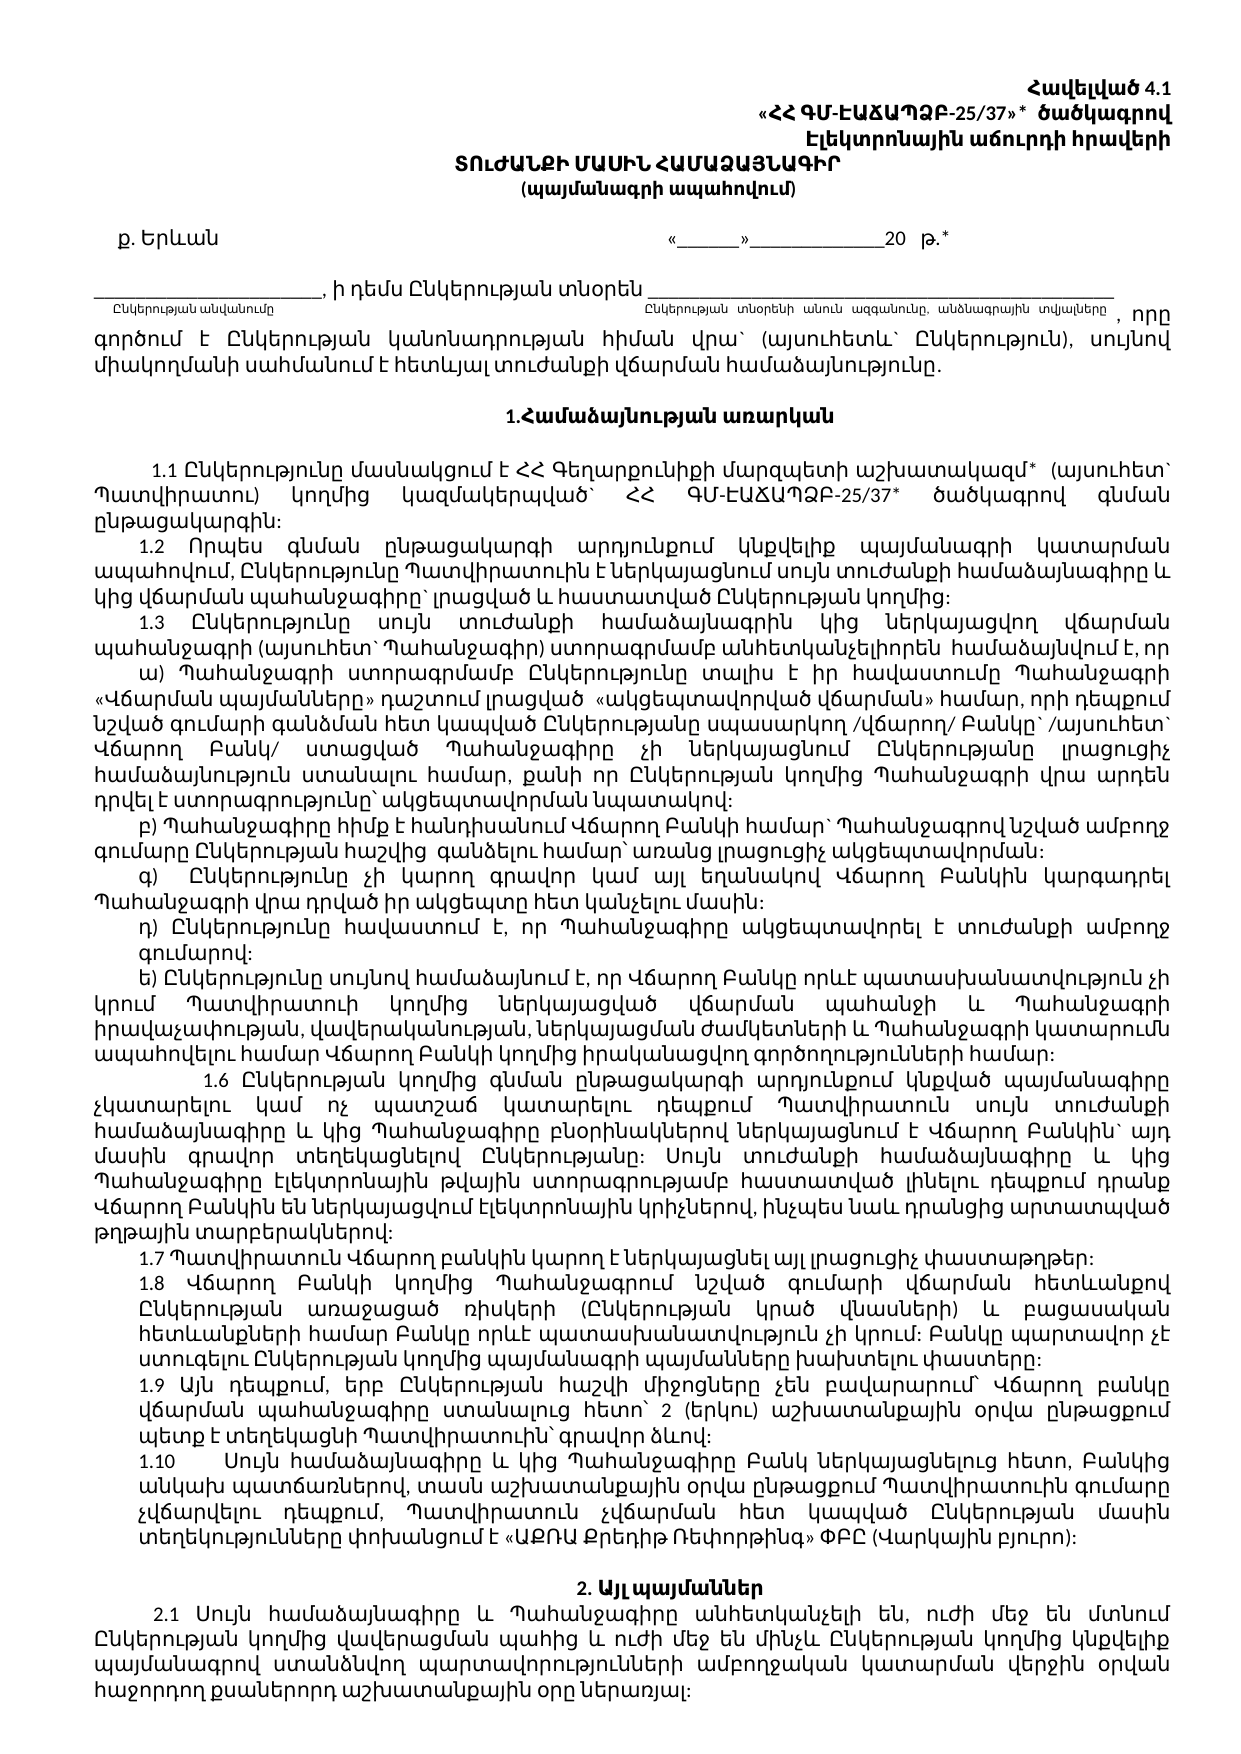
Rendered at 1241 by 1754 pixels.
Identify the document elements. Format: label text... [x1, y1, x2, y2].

text դ) Ընկերությունը հավաստում է, որ Պահանջագիրը ակցեպտավորել է տուժանքի ամբողջ գումարով: [138, 914, 1171, 965]
text Հավելված 4.1 [94, 75, 1171, 100]
text 2. Այլ պայմաններ [169, 1575, 1171, 1601]
text 1.10 Սույն համաձայնագիրը և կից Պահանջագիրը Բանկ ներկայացնելուց հետո, Բանկից անկախ պատճառներով, տասն աշխատանքային օրվա ընթացքում Պատվիրատուին գումարը չվճարվելու դեպքում, Պատվիրատուն չվճարման հետ կապված Ընկերության մասին տեղեկությունները փոխանցում է «ԱՔՌԱ Քրեդիթ Ռեփորթինգ» ՓԲԸ (Վարկային բյուրո): [138, 1448, 1171, 1550]
text գ) Ընկերությունը չի կարող գրավոր կամ այլ եղանակով Վճարող Բանկին կարգադրել Պահանջագրի վրա դրված իր ակցեպտը հետ կանչելու մասին: [94, 864, 1171, 914]
text Էլեկտրոնային աճուրդի հրավերի [94, 126, 1171, 151]
text 1.2 Որպես գնման ընթացակարգի արդյունքում կնքվելիք պայմանագրի կատարման ապահովում, Ընկերությունը Պատվիրատուին է ներկայացնում սույն տուժանքի համաձայնագիրը և կից վճարման պահանջագիրը` լրացված և հաստատված Ընկերության կողմից: [94, 533, 1171, 609]
text ք. Երևան «______»_____________20 թ.* [94, 225, 1171, 250]
text 1.1 Ընկերությունը մասնակցում է ՀՀ Գեղարքունիքի մարզպետի աշխատակազմ* (այսուհետ` Պատվիրատու) կողմից կազմակերպված` ՀՀ ԳՄ-ԷԱՃԱՊՁԲ-25/37* ծածկագրով գնման ընթացակարգին: [94, 457, 1171, 533]
text ե) Ընկերությունը սույնով համաձայնում է, որ Վճարող Բանկը որևէ պատասխանատվություն չի կրում Պատվիրատուի կողմից ներկայացված վճարման պահանջի և Պահանջագրի իրավաչափության, վավերականության, ներկայացման ժամկետների և Պահանջագրի կատարումն ապահովելու համար Վճարող Բանկի կողմից իրականացվող գործողությունների համար: [94, 965, 1171, 1067]
text 1.9 Այն դեպքում, երբ Ընկերության հաշվի միջոցները չեն բավարարում՝ Վճարող բանկը վճարման պահանջագիրը ստանալուց հետո՝ 2 (երկու) աշխատանքային օրվա ընթացքում պետք է տեղեկացնի Պատվիրատուին՝ գրավոր ձևով: [138, 1372, 1171, 1448]
text 1.7 Պատվիրատուն Վճարող բանկին կարող է ներկայացնել այլ լրացուցիչ փաստաթղթեր: [138, 1245, 1171, 1270]
text ա) Պահանջագրի ստորագրմամբ Ընկերությունը տալիս է իր հավաստումը Պահանջագրի «Վճարման պայմանները» դաշտում լրացված «ակցեպտավորված վճարման» համար, որի դեպքում նշված գումարի գանձման հետ կապված Ընկերությանը սպասարկող /վճարող/ Բանկը` /այսուհետ` Վճարող Բանկ/ ստացված Պահանջագիրը չի ներկայացնում Ընկերությանը լրացուցիչ համաձայնություն ստանալու համար, քանի որ Ընկերության կողմից Պահանջագրի վրա արդեն դրվել է ստորագրությունը՝ ակցեպտավորման նպատակով: [94, 660, 1171, 813]
text ՏՈւԺԱՆՔԻ ՄԱՍԻՆ ՀԱՄԱՁԱՅՆԱԳԻՐ [94, 151, 1171, 177]
text (պայմանագրի ապահովում) [94, 177, 1171, 199]
text ______________________, ի դեմս Ընկերության տնօրեն _____________________________________________ [94, 276, 1171, 301]
text բ) Պահանջագիրը հիմք է հանդիսանում Վճարող Բանկի համար` Պահանջագրով նշված ամբողջ գումարը Ընկերության հաշվից գանձելու համար՝ առանց լրացուցիչ ակցեպտավորման: [94, 813, 1171, 864]
text 1.3 Ընկերությունը սույն տուժանքի համաձայնագրին կից ներկայացվող վճարման պահանջագրի (այսուհետ` Պահանջագիր) ստորագրմամբ անհետկանչելիորեն համաձայնվում է, որ [94, 609, 1171, 660]
text «ՀՀ ԳՄ-ԷԱՃԱՊՁԲ-25/37»* ծածկագրով [94, 100, 1171, 126]
text Ընկերության անվանումը Ընկերության տնօրենի անուն ազգանունը, անձնագրային տվյալները , որը գործում է Ընկերության կանոնադրության հիման վրա` (այսուհետև` Ընկերություն), սույնով միակողմանի սահմանում է հետևյալ տուժանքի վճարման համաձայնությունը. [94, 301, 1171, 377]
text 2.1 Սույն համաձայնագիրը և Պահանջագիրը անհետկանչելի են, ուժի մեջ են մտնում Ընկերության կողմից վավերացման պահից և ուժի մեջ են մինչև Ընկերության կողմից կնքվելիք պայմանագրով ստանձնվող պարտավորությունների ամբողջական կատարման վերջին օրվան հաջորդող քսաներորդ աշխատանքային օրը ներառյալ: [94, 1601, 1171, 1702]
text 1.Համաձայնության առարկան [169, 403, 1171, 428]
text 1.8 Վճարող Բանկի կողմից Պահանջագրում նշված գումարի վճարման հետևանքով Ընկերության առաջացած ռիսկերի (Ընկերության կրած վնասների) և բացասական հետևանքների համար Բանկը որևէ պատասխանատվություն չի կրում: Բանկը պարտավոր չէ ստուգելու Ընկերության կողմից պայմանագրի պայմանները խախտելու փաստերը: [138, 1270, 1171, 1372]
text 1.6 Ընկերության կողմից գնման ընթացակարգի արդյունքում կնքված պայմանագիրը չկատարելու կամ ոչ պատշաճ կատարելու դեպքում Պատվիրատուն սույն տուժանքի համաձայնագիրը և կից Պահանջագիրը բնօրինակներով ներկայացնում է Վճարող Բանկին` այդ մասին գրավոր տեղեկացնելով Ընկերությանը: Սույն տուժանքի համաձայնագիրը և կից Պահանջագիրը էլեկտրոնային թվային ստորագրությամբ հաստատված լինելու դեպքում դրանք Վճարող Բանկին են ներկայացվում էլեկտրոնային կրիչներով, ինչպես նաև դրանցից արտատպված թղթային տարբերակներով: [94, 1067, 1171, 1245]
